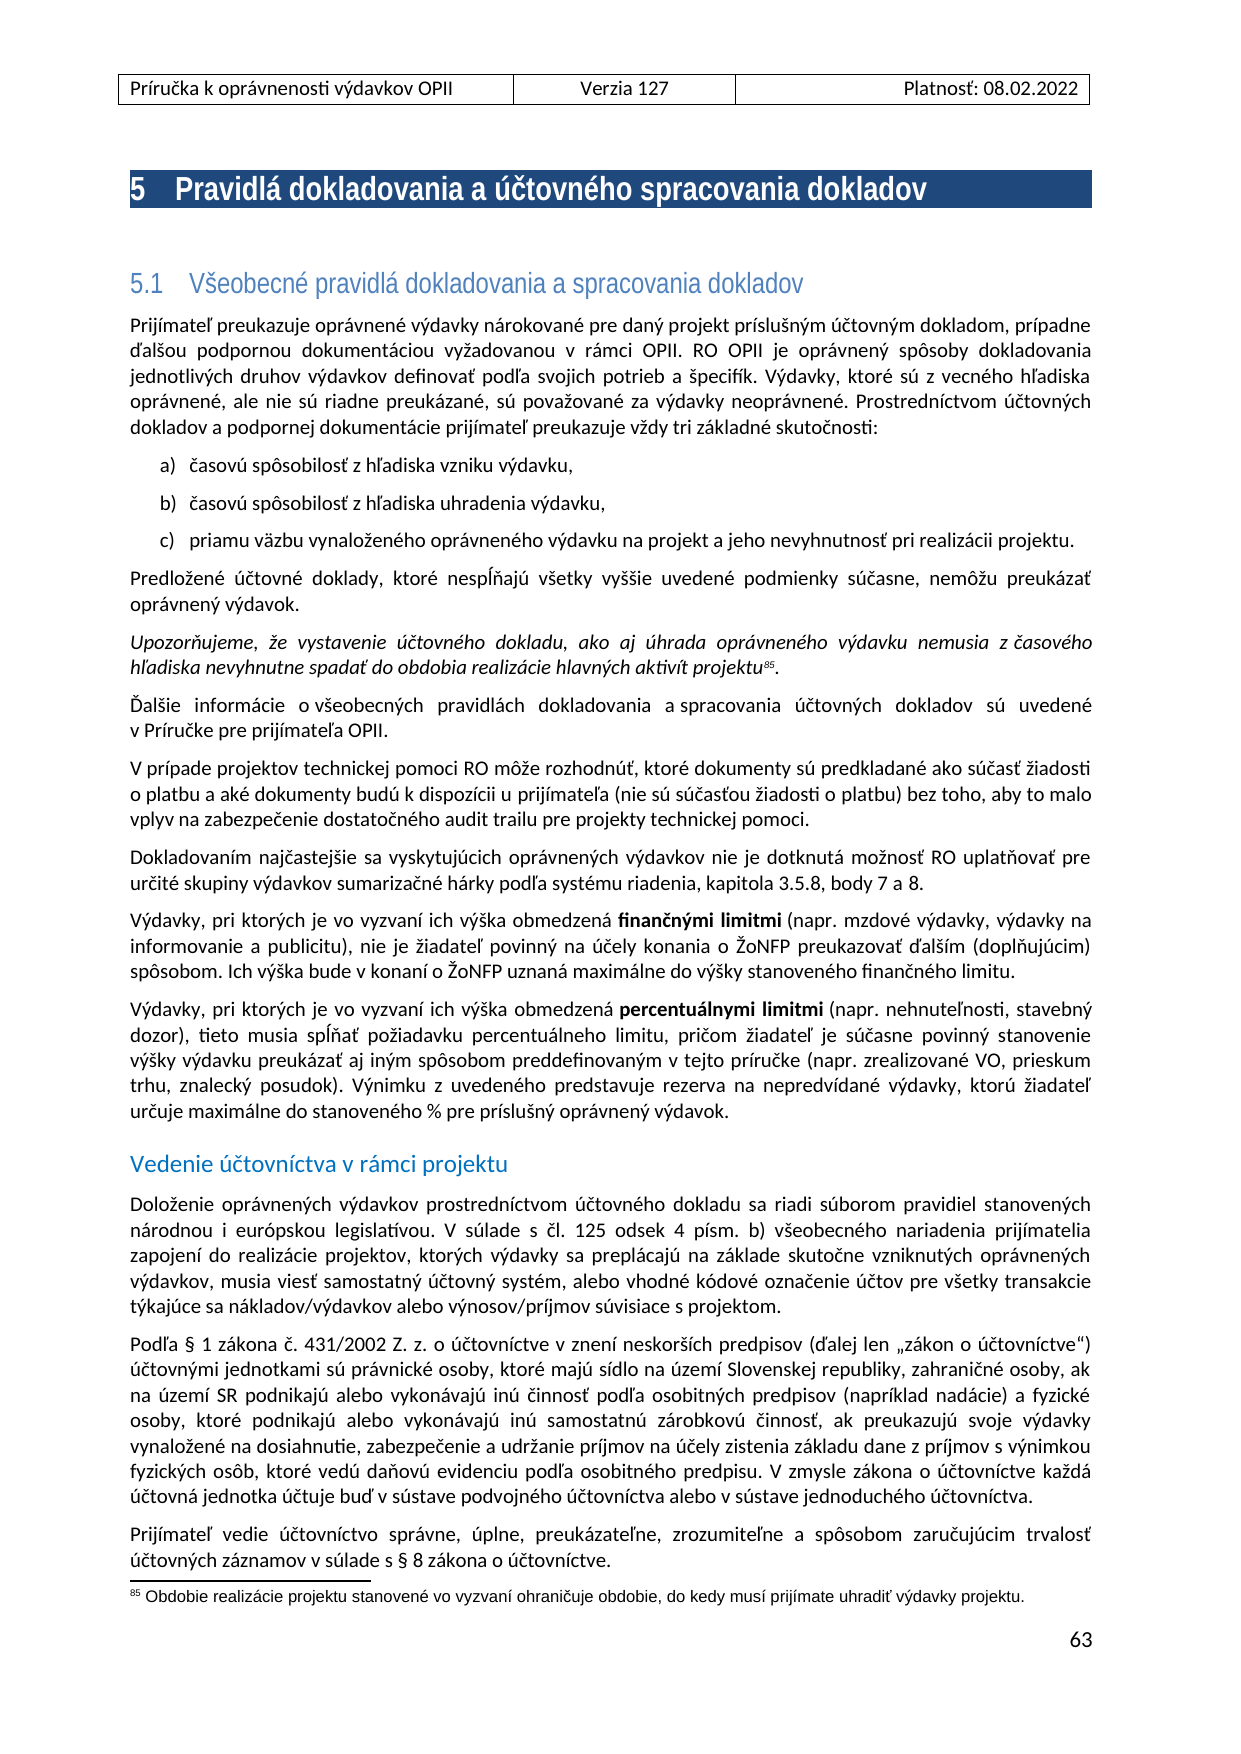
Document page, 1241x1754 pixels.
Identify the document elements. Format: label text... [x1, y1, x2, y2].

text V prípade projektov technickej pomoci RO môže rozhodnúť, ktoré dokumenty sú predkladané ako súčasť žiadosti o platbu a aké dokumenty budú k dispozícii u prijímateľa (nie sú súčasťou žiadosti o platbu) bez toho, aby to malo vplyv na zabezpečenie dostatočného audit trailu pre projekty technickej pomoci. [130, 756, 1092, 832]
text a) časovú spôsobilosť z hľadiska vzniku výdavku, [159, 452, 1092, 477]
text Výdavky, pri ktorých je vo vyzvaní ich výška obmedzená percentuálnymi limitmi (napr. nehnuteľnosti, stavebný dozor), tieto musia spĺňať požiadavku percentuálneho limitu, pričom žiadateľ je súčasne povinný stanovenie výšky výdavku preukázať aj iným spôsobom preddefinovaným v tejto príručke (napr. zrealizované VO, prieskum trhu, znalecký posudok). Výnimku z uvedeného predstavuje rezerva na nepredvídané výdavky, ktorú žiadateľ určuje maximálne do stanoveného % pre príslušný oprávnený výdavok. [130, 996, 1092, 1123]
text Výdavky, pri ktorých je vo vyzvaní ich výška obmedzená finančnými limitmi (napr. mzdové výdavky, výdavky na informovanie a publicitu), nie je žiadateľ povinný na účely konania o ŽoNFP preukazovať ďalším (doplňujúcim) spôsobom. Ich výška bude v konaní o ŽoNFP uznaná maximálne do výšky stanoveného finančného limitu. [130, 908, 1092, 984]
text Dokladovaním najčastejšie sa vyskytujúcich oprávnených výdavkov nie je dotknutá možnosť RO uplatňovať pre určité skupiny výdavkov sumarizačné hárky podľa systému riadenia, kapitola 3.5.8, body 7 a 8. [130, 844, 1092, 895]
text Doloženie oprávnených výdavkov prostredníctvom účtovného dokladu sa riadi súborom pravidiel stanovených národnou i európskou legislatívou. V súlade s čl. 125 odsek 4 písm. b) všeobecného nariadenia prijímatelia zapojení do realizácie projektov, ktorých výdavky sa preplácajú na základe skutočne vzniknutých oprávnených výdavkov, musia viesť samostatný účtovný systém, alebo vhodné kódové označenie účtov pre všetky transakcie týkajúce sa nákladov/výdavkov alebo výnosov/príjmov súvisiace s projektom. [130, 1192, 1092, 1319]
text b) časovú spôsobilosť z hľadiska uhradenia výdavku, [159, 490, 1092, 515]
subtitle Pravidlá dokladovania a účtovného spracovania dokladov [130, 170, 1092, 208]
subtitle Všeobecné pravidlá dokladovania a spracovania dokladov [130, 266, 1092, 300]
text Podľa § 1 zákona č. 431/2002 Z. z. o účtovníctve v znení neskorších predpisov (ďalej len „zákon o účtovníctve“) účtovnými jednotkami sú právnické osoby, ktoré majú sídlo na území Slovenskej republiky, zahraničné osoby, ak na území SR podnikajú alebo vykonávajú inú činnosť podľa osobitných predpisov (napríklad nadácie) a fyzické osoby, ktoré podnikajú alebo vykonávajú inú samostatnú zárobkovú činnosť, ak preukazujú svoje výdavky vynaložené na dosiahnutie, zabezpečenie a udržanie príjmov na účely zistenia základu dane z príjmov s výnimkou fyzických osôb, ktoré vedú daňovú evidenciu podľa osobitného predpisu. V zmysle zákona o účtovníctve každá účtovná jednotka účtuje buď v sústave podvojného účtovníctva alebo v sústave jednoduchého účtovníctva. [130, 1331, 1092, 1509]
text Predložené účtovné doklady, ktoré nespĺňajú všetky vyššie uvedené podmienky súčasne, nemôžu preukázať oprávnený výdavok. [130, 566, 1092, 616]
text Prijímateľ vedie účtovníctvo správne, úplne, preukázateľne, zrozumiteľne a spôsobom zaručujúcim trvalosť účtovných záznamov v súlade s § 8 zákona o účtovníctve. [130, 1522, 1092, 1572]
text Prijímateľ preukazuje oprávnené výdavky nárokované pre daný projekt príslušným účtovným dokladom, prípadne ďalšou podpornou dokumentáciou vyžadovanou v rámci OPII. RO OPII je oprávnený spôsoby dokladovania jednotlivých druhov výdavkov definovať podľa svojich potrieb a špecifík. Výdavky, ktoré sú z vecného hľadiska oprávnené, ale nie sú riadne preukázané, sú považované za výdavky neoprávnené. Prostredníctvom účtovných dokladov a podpornej dokumentácie prijímateľ preukazuje vždy tri základné skutočnosti: [130, 312, 1092, 439]
text Vedenie účtovníctva v rámci projektu [130, 1148, 1092, 1179]
text Upozorňujeme, že vystavenie účtovného dokladu, ako aj úhrada oprávneného výdavku nemusia z časového hľadiska nevyhnutne spadať do obdobia realizácie hlavných aktivít projektu. [130, 629, 1092, 680]
text c) priamu väzbu vynaloženého oprávneného výdavku na projekt a jeho nevyhnutnosť pri realizácii projektu. [159, 528, 1092, 553]
text Ďalšie informácie o všeobecných pravidlách dokladovania a spracovania účtovných dokladov sú uvedené v Príručke pre prijímateľa OPII. [130, 692, 1092, 743]
